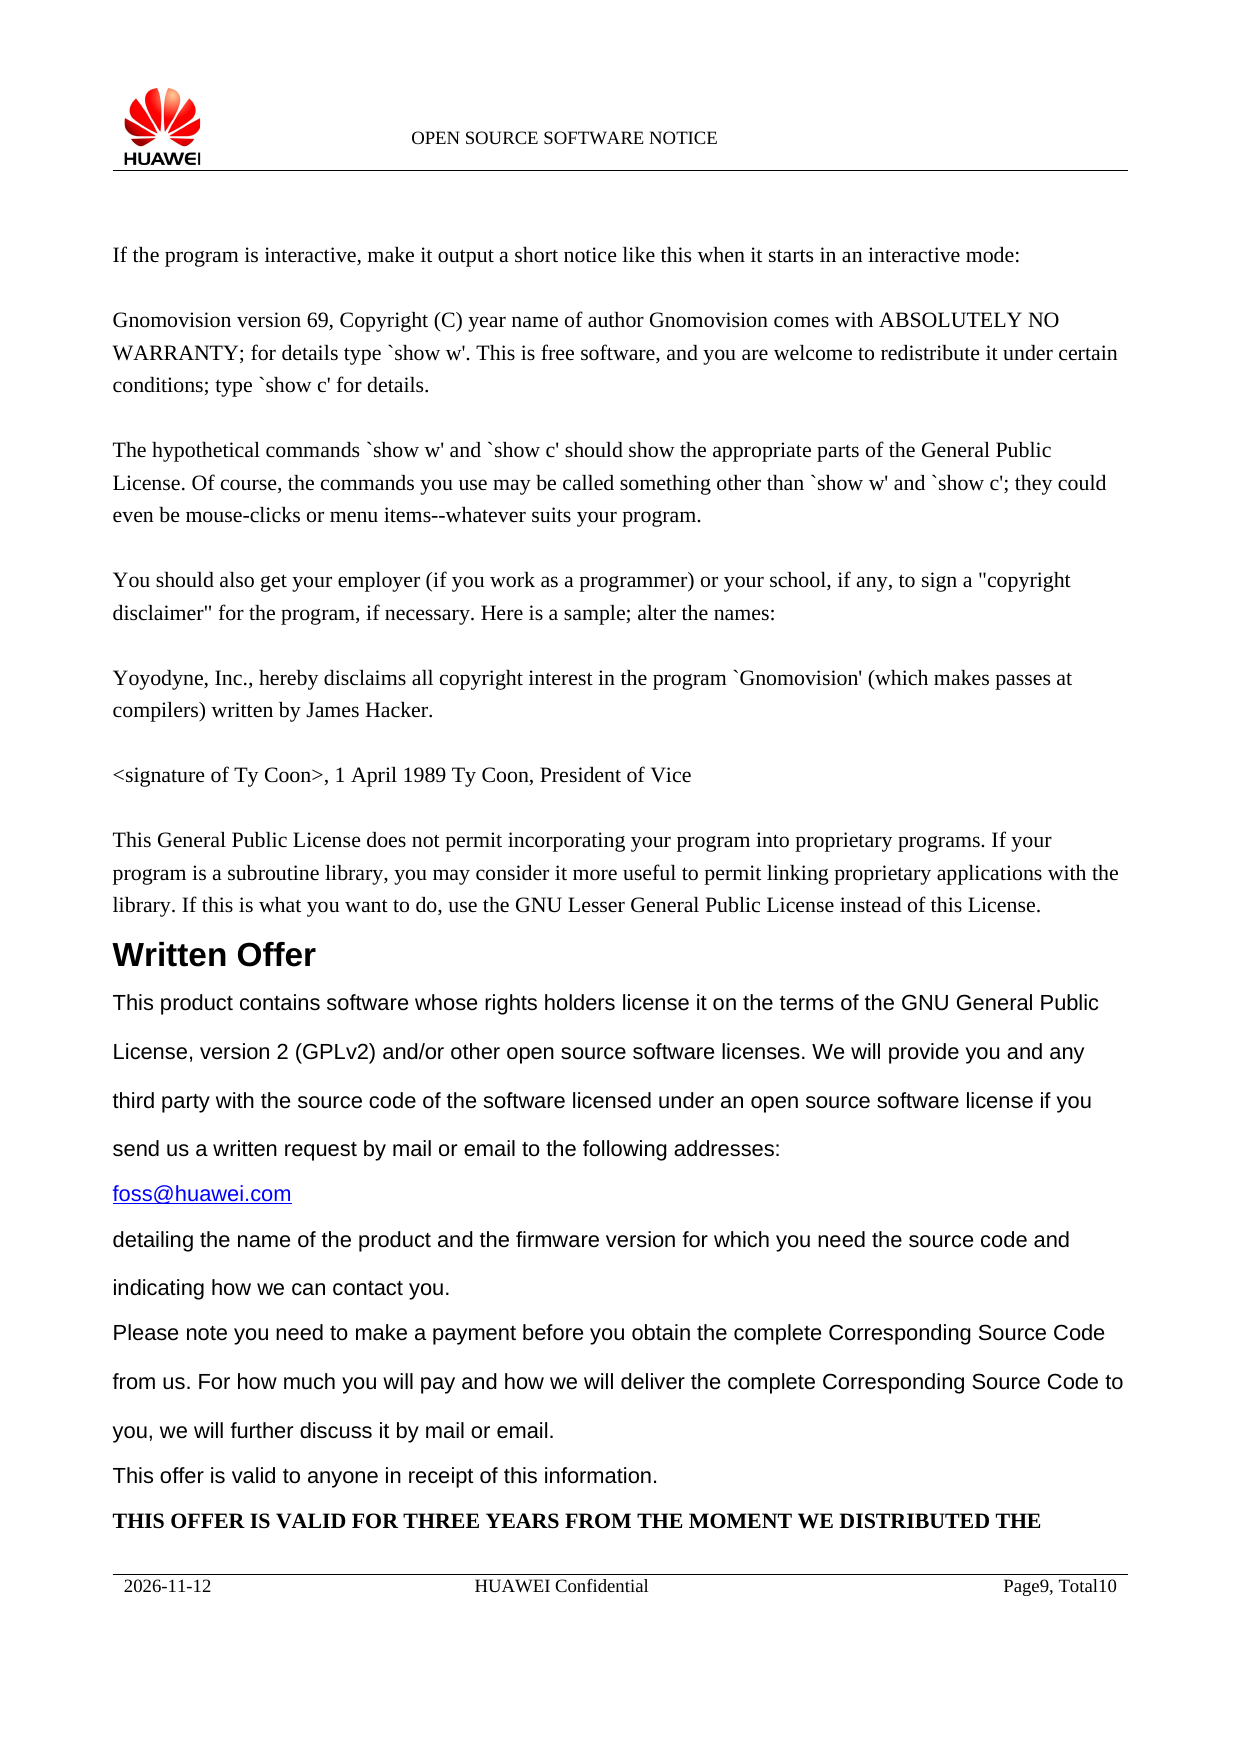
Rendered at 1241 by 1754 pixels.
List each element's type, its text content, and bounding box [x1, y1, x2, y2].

text This offer is valid to anyone in receipt of this information. [112, 1459, 1128, 1492]
text This offer is valid for three years from the moment we distributed the product or firmware . [112, 1504, 1128, 1537]
text This product contains software whose rights holders license it on the terms of the GNU General Public License, version 2 (GPLv2) and/or other open source software licenses. We will provide you and any third party with the source code of the software licensed under an open source software license if you send us a written request by mail or email to the following addresses: [112, 986, 1128, 1165]
picture [124, 88, 201, 165]
text foss@huawei.com [112, 1178, 1128, 1210]
text detailing the name of the product and the firmware version for which you need the source code and indicating how we can contact you. [112, 1223, 1128, 1304]
text Please note you need to make a payment before you obtain the complete Corresponding Source Code from us. For how much you will pay and how we will deliver the complete Corresponding Source Code to you, we will further discuss it by mail or email. [112, 1317, 1128, 1447]
text Written Offer [112, 921, 1128, 986]
